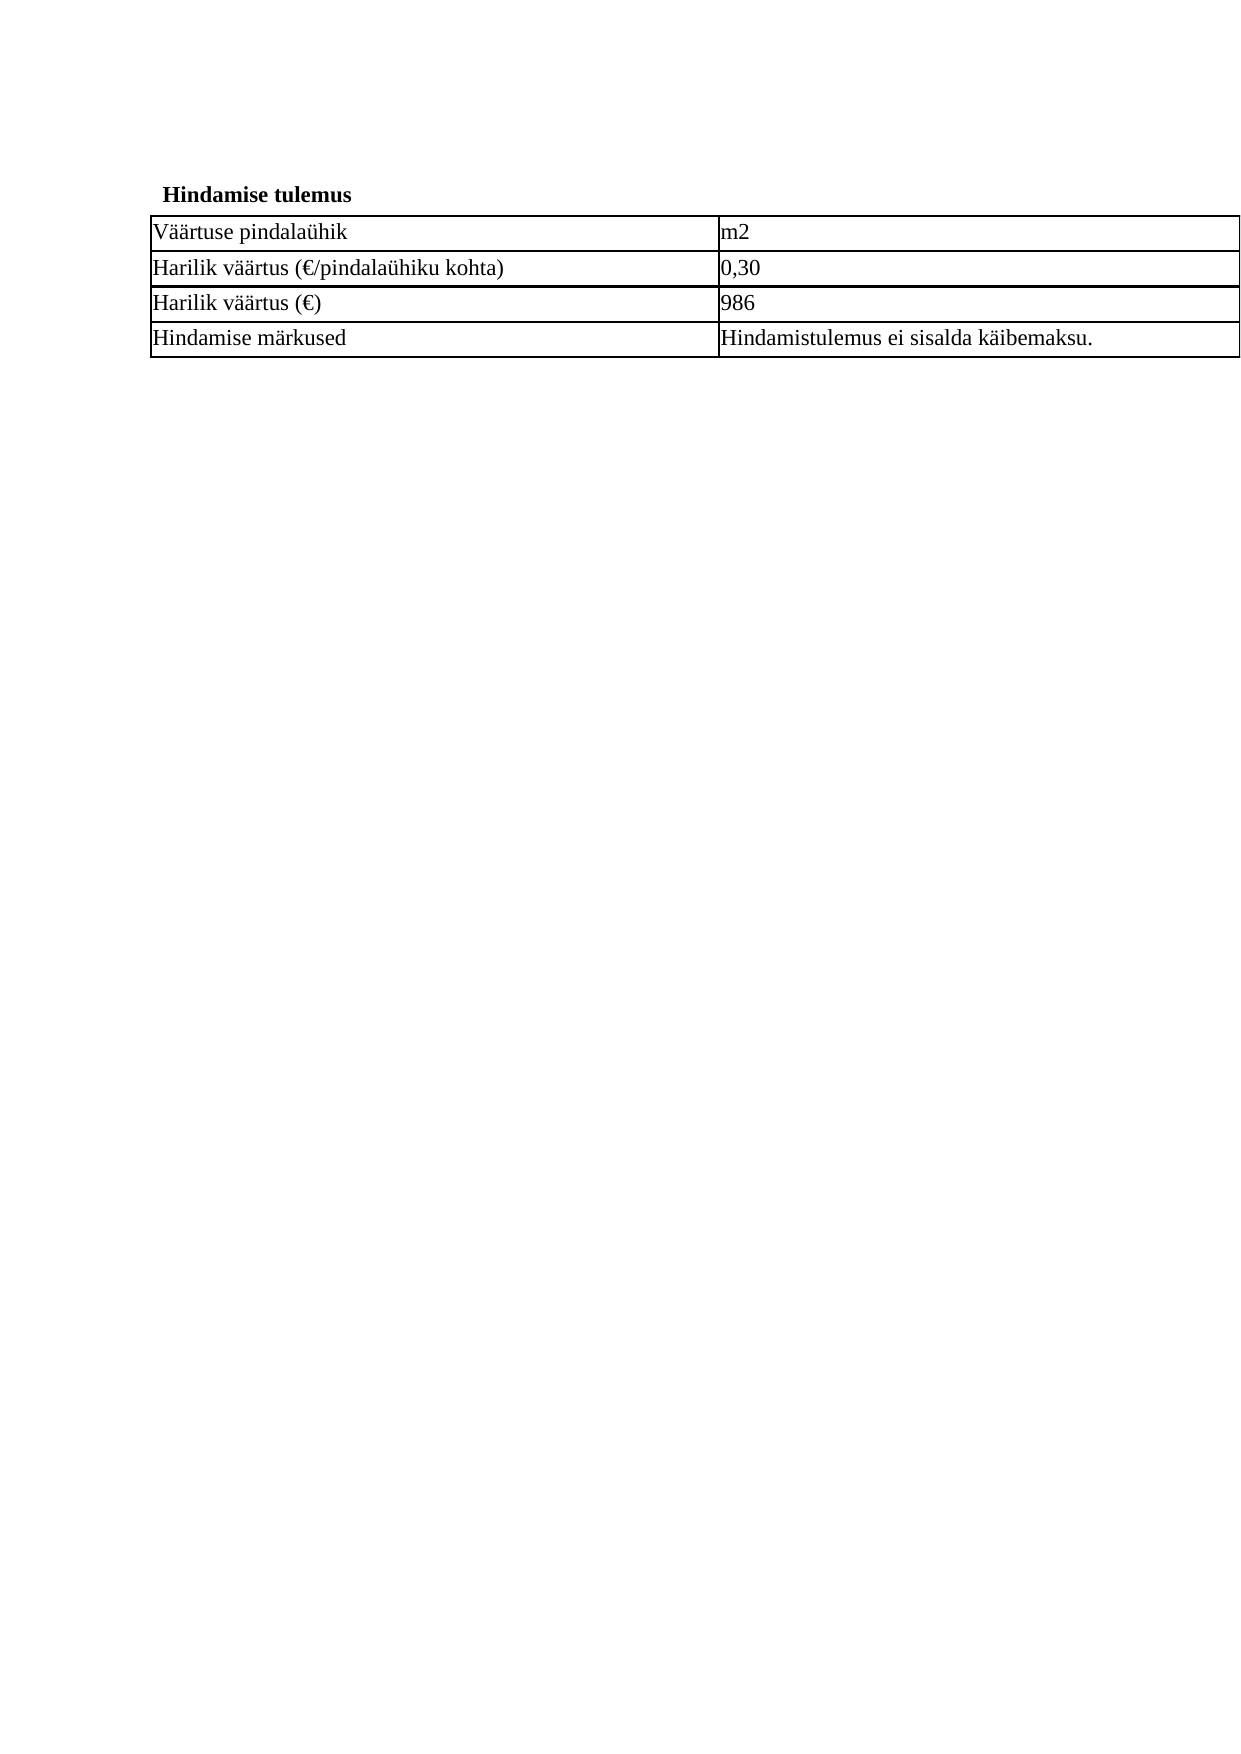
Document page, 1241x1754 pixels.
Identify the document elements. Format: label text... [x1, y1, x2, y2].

table_cell Harilik väärtus (€) [152, 288, 718, 321]
table_cell 0,30 [720, 252, 1239, 285]
table_header Väärtuse pindalaühik [152, 217, 718, 250]
text Hindamise tulemus [162, 150, 1090, 208]
table_cell 986 [720, 288, 1239, 321]
table_header m2 [720, 217, 1239, 250]
table_cell Hindamistulemus ei sisalda käibemaksu. [720, 323, 1239, 356]
table_cell Harilik väärtus (€/pindalaühiku kohta) [152, 252, 718, 285]
table_cell Hindamise märkused [152, 323, 718, 356]
